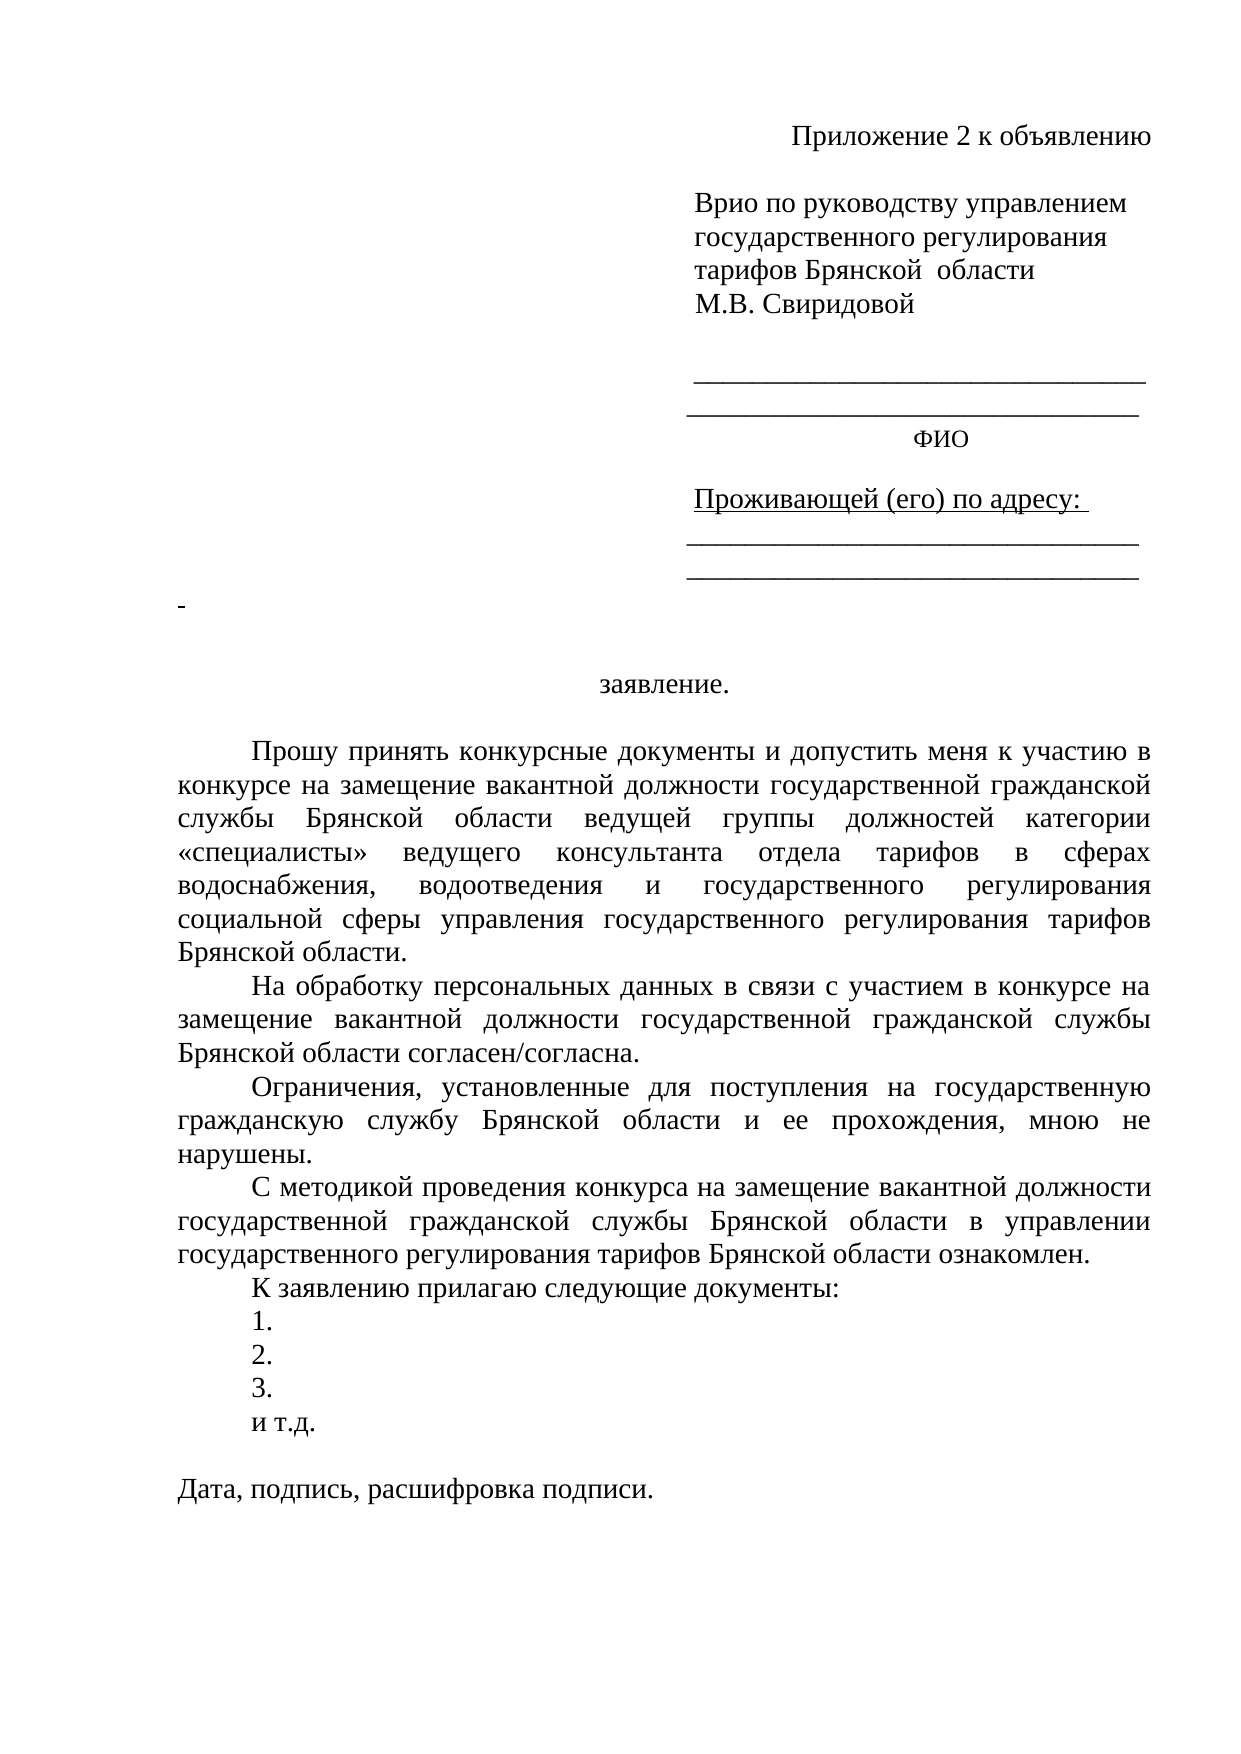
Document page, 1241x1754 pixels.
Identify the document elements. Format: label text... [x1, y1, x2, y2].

text М.В. Свиридовой [177, 286, 1152, 319]
text _______________________________ [177, 353, 1152, 386]
text заявление. [177, 666, 1152, 700]
text Врио по руководству управлением государственного регулирования тарифов Брянской области [694, 185, 1152, 286]
text Проживающей (его) по адресу: _______________________________ [687, 453, 1152, 549]
text _______________________________ ФИО [687, 386, 1152, 453]
text К заявлению прилагаю следующие документы: [177, 1270, 1152, 1303]
text и т.д. [177, 1404, 1152, 1438]
text Приложение 2 к объявлению [177, 118, 1152, 152]
text 1. [177, 1303, 1152, 1337]
text На обработку персональных данных в связи с участием в конкурсе на замещение вакантной должности государственной гражданской службы Брянской области согласен/согласна. [177, 968, 1152, 1069]
text Ограничения, установленные для поступления на государственную гражданскую службу Брянской области и ее прохождения, мною не нарушены. [177, 1069, 1152, 1169]
text 2. [177, 1337, 1152, 1371]
text С методикой проведения конкурса на замещение вакантной должности государственной гражданской службы Брянской области в управлении государственного регулирования тарифов Брянской области ознакомлен. [177, 1169, 1152, 1270]
text _______________________________ [687, 549, 1152, 582]
text 3. [177, 1371, 1152, 1404]
text Дата, подпись, расшифровка подписи. [177, 1471, 1152, 1505]
text Прошу принять конкурсные документы и допустить меня к участию в конкурсе на замещение вакантной должности государственной гражданской службы Брянской области ведущей группы должностей категории «специалисты» ведущего консультанта отдела тарифов в сферах водоснабжения, водоотведения и государственного регулирования социальной сферы управления государственного регулирования тарифов Брянской области. [177, 733, 1152, 968]
